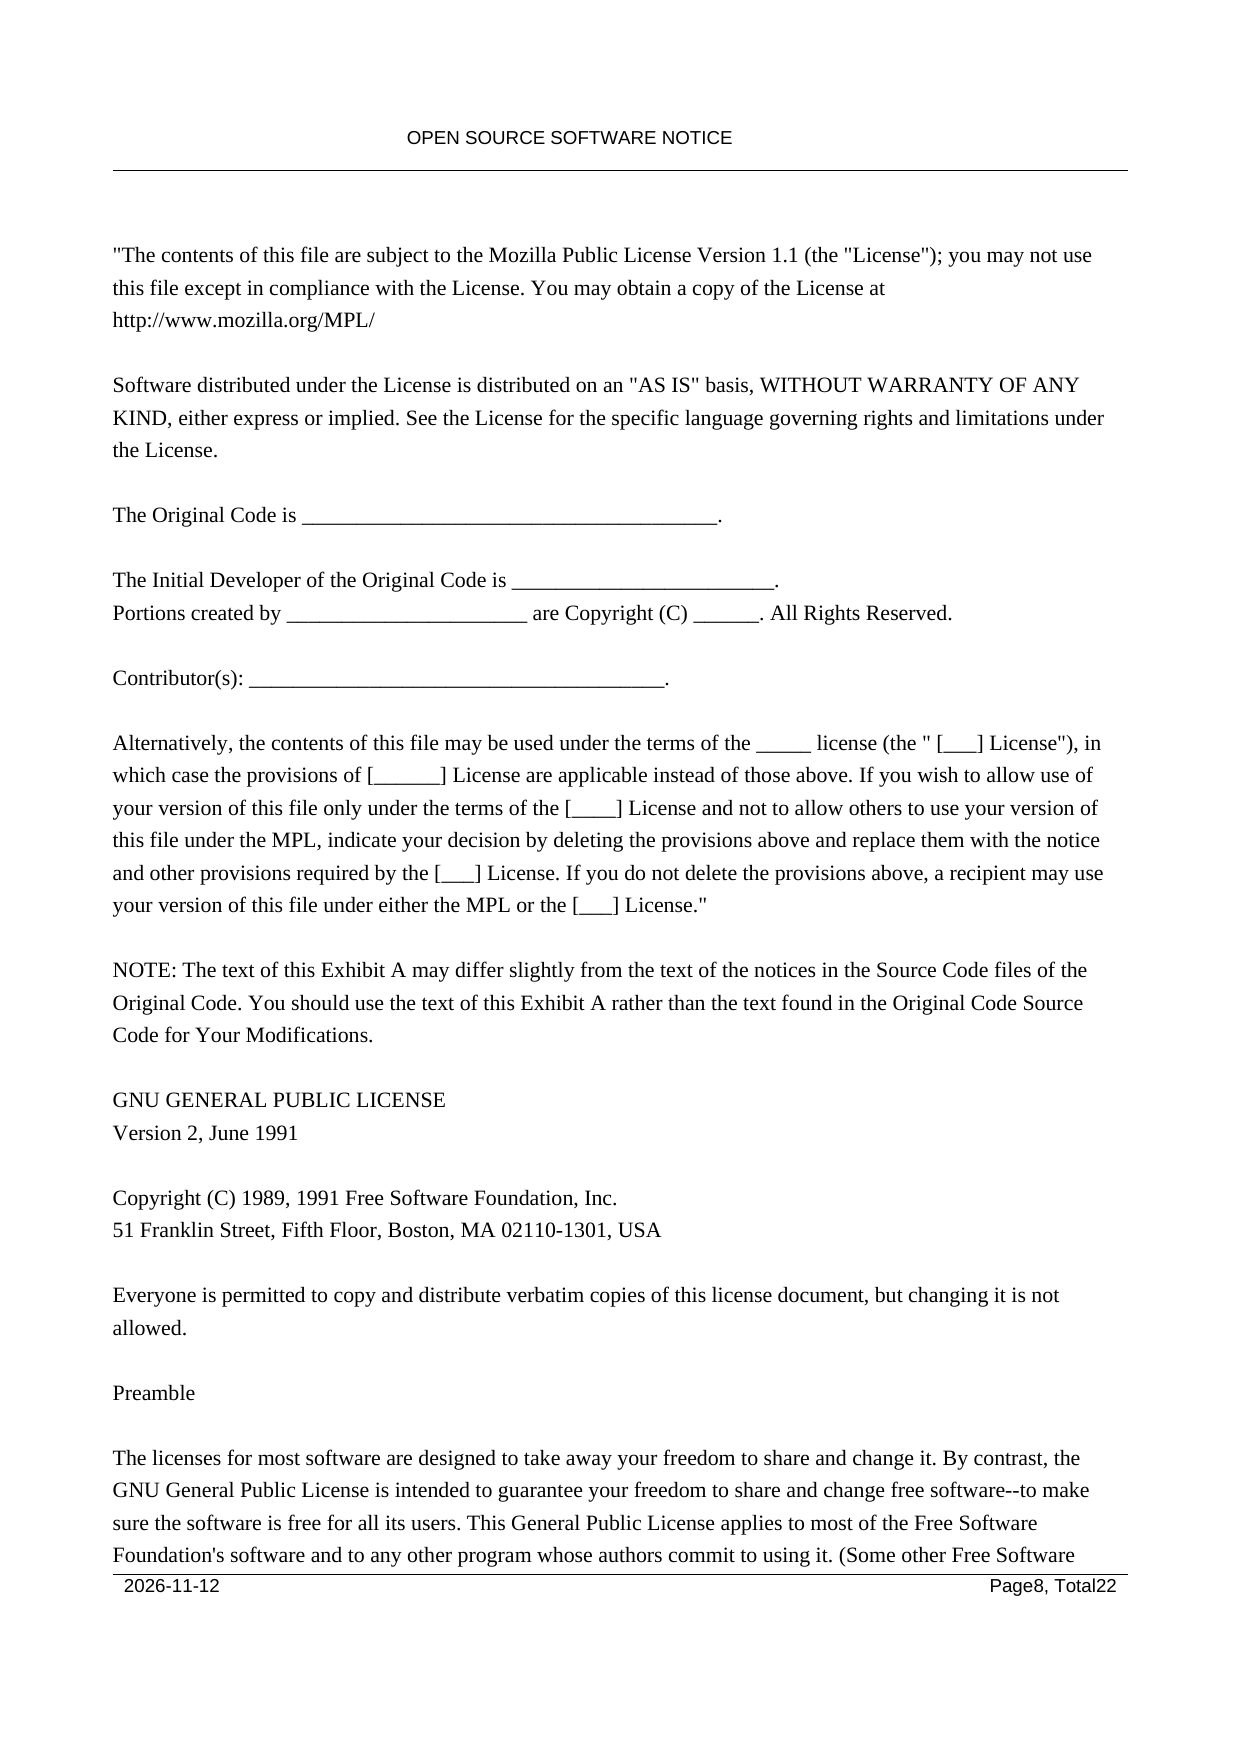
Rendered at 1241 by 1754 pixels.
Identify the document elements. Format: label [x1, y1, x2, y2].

text [112, 206, 1128, 1571]
